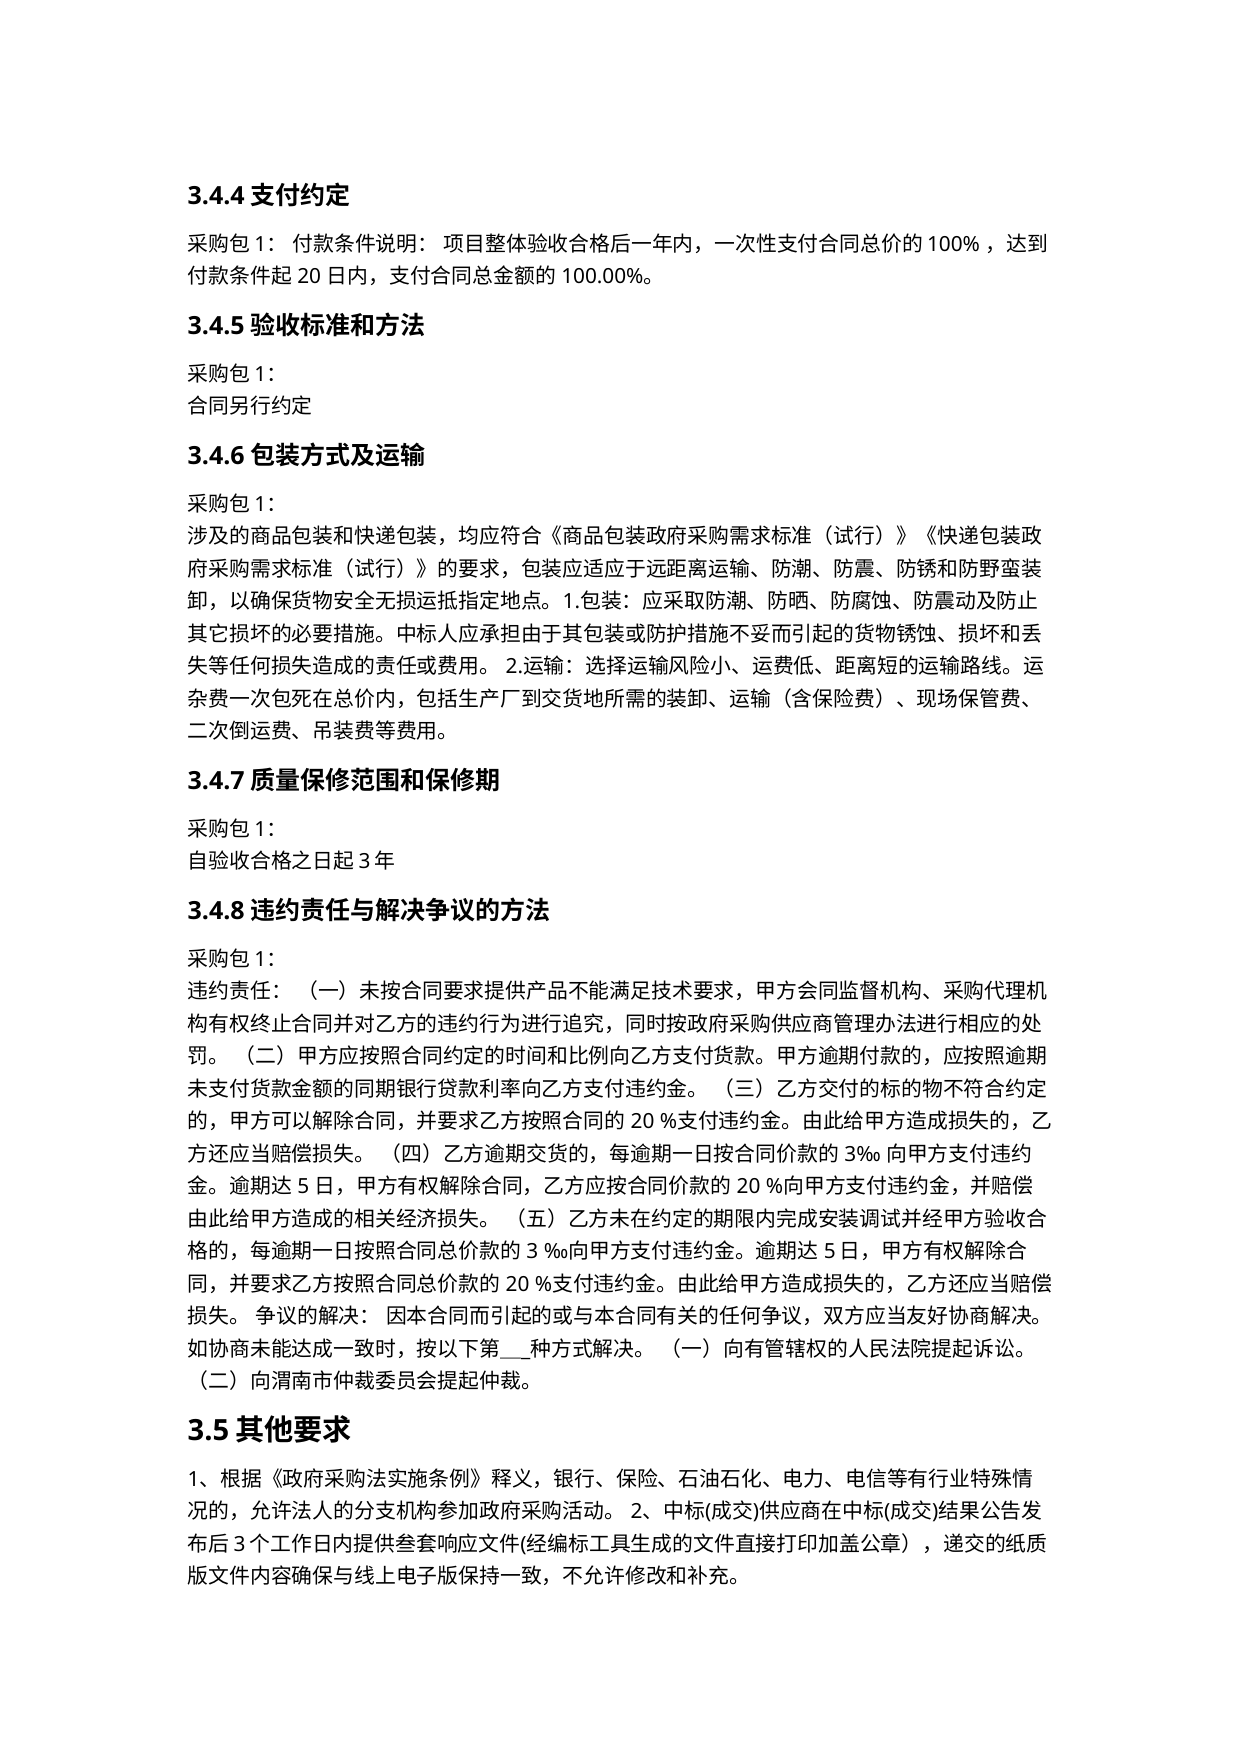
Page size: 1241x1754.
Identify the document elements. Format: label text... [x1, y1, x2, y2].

text 自验收合格之日起3年 [187, 844, 1053, 877]
text 3.4.4支付约定 [187, 162, 1053, 227]
text 合同另行约定 [187, 389, 1053, 422]
text 违约责任： （一）未按合同要求提供产品不能满足技术要求，甲方会同监督机构、采购代理机构有权终止合同并对乙方的违约行为进行追究，同时按政府采购供应商管理办法进行相应的处罚。 （二）甲方应按照合同约定的时间和比例向乙方支付货款。甲方逾期付款的，应按照逾期未支付货款金额的同期银行贷款利率向乙方支付违约金。 （三）乙方交付的标的物不符合约定的，甲方可以解除合同，并要求乙方按照合同的 20 %支付违约金。由此给甲方造成损失的，乙方还应当赔偿损失。 （四）乙方逾期交货的，每逾期一日按合同价款的 3‰ 向甲方支付违约金。逾期达 5 日，甲方有权解除合同，乙方应按合同价款的 20 %向甲方支付违约金，并赔偿由此给甲方造成的相关经济损失。 （五）乙方未在约定的期限内完成安装调试并经甲方验收合格的，每逾期一日按照合同总价款的 3 ‰向甲方支付违约金。逾期达 5日，甲方有权解除合同，并要求乙方按照合同总价款的 20 %支付违约金。由此给甲方造成损失的，乙方还应当赔偿损失。 争议的解决： 因本合同而引起的或与本合同有关的任何争议，双方应当友好协商解决。如协商未能达成一致时，按以下第＿_种方式解决。 （一）向有管辖权的人民法院提起诉讼。 （二）向渭南市仲裁委员会提起仲裁。 [187, 974, 1053, 1397]
text 3.4.8违约责任与解决争议的方法 [187, 877, 1053, 942]
text 3.4.6包装方式及运输 [187, 422, 1053, 487]
text 涉及的商品包装和快递包装，均应符合《商品包装政府采购需求标准（试行）》《快递包装政府采购需求标准（试行）》的要求，包装应适应于远距离运输、防潮、防震、防锈和防野蛮装卸，以确保货物安全无损运抵指定地点。1.包装：应采取防潮、防晒、防腐蚀、防震动及防止其它损坏的必要措施。中标人应承担由于其包装或防护措施不妥而引起的货物锈蚀、损坏和丢失等任何损失造成的责任或费用。 2.运输：选择运输风险小、运费低、距离短的运输路线。运杂费一次包死在总价内，包括生产厂到交货地所需的装卸、运输（含保险费）、现场保管费、二次倒运费、吊装费等费用。 [187, 519, 1053, 747]
text 1、根据《政府采购法实施条例》释义，银行、保险、石油石化、电力、电信等有行业特殊情况的，允许法人的分支机构参加政府采购活动。 2、中标(成交)供应商在中标(成交)结果公告发布后3个工作日内提供叁套响应文件(经编标工具生成的文件直接打印加盖公章），递交的纸质版文件内容确保与线上电子版保持一致，不允许修改和补充。 [187, 1462, 1053, 1592]
text 采购包1： [187, 942, 1053, 974]
text 采购包1： [187, 357, 1053, 389]
text 采购包1： [187, 812, 1053, 844]
text 采购包1： [187, 487, 1053, 519]
text 3.4.7质量保修范围和保修期 [187, 747, 1053, 812]
text 3.4.5验收标准和方法 [187, 292, 1053, 357]
text 采购包1： 付款条件说明： 项目整体验收合格后一年内，一次性支付合同总价的100% ，达到付款条件起 20 日内，支付合同总金额的 100.00%。 [187, 227, 1053, 292]
text 3.5其他要求 [187, 1397, 1053, 1462]
